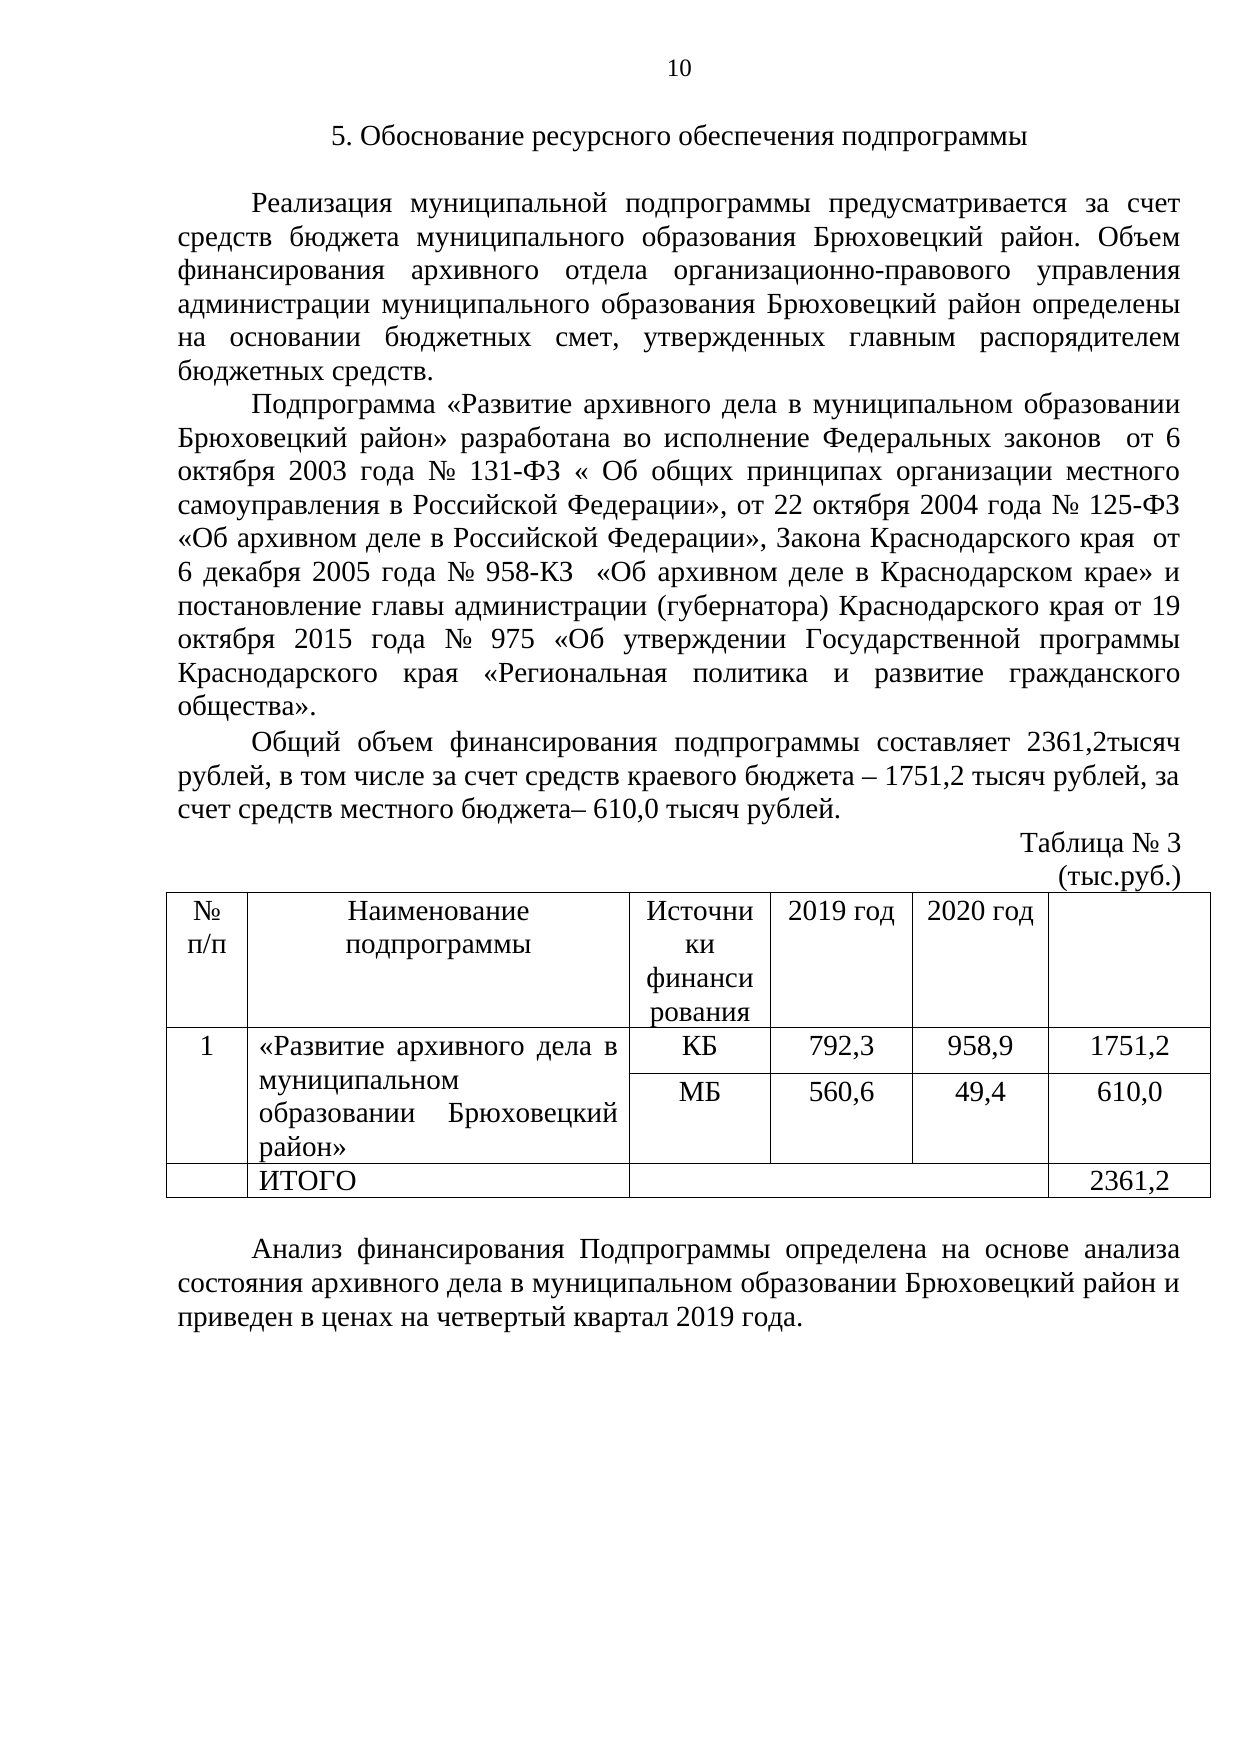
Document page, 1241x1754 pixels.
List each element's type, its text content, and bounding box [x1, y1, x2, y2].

table_cell 2361,2 [1049, 1164, 1210, 1197]
table_cell 1 [167, 1028, 247, 1162]
table_cell [167, 1164, 247, 1197]
table_cell [630, 1164, 1048, 1197]
table_cell «Развитие архивного дела в муниципальном образовании Брюховецкий район» [248, 1028, 629, 1162]
table_header [1049, 893, 1210, 1027]
table_header № п/п [167, 893, 247, 1027]
table_cell КБ [630, 1028, 770, 1073]
text Анализ финансирования Подпрограммы определена на основе анализа состояния архивного дела в муниципальном образовании Брюховецкий район и приведен в ценах на четвертый квартал 2019 года. [177, 1232, 1181, 1332]
text Таблица № 3 [177, 825, 1181, 858]
table_header 2020 год [913, 893, 1048, 1027]
table_cell ИТОГО [248, 1164, 629, 1197]
text (тыс.руб.) [177, 858, 1181, 892]
table_cell 1751,2 [1049, 1028, 1210, 1073]
table_header 2019 год [771, 893, 912, 1027]
table_cell 792,3 [771, 1028, 912, 1073]
table_cell МБ [630, 1074, 770, 1162]
text Подпрограмма «Развитие архивного дела в муниципальном образовании Брюховецкий район» разработана во исполнение Федеральных законов от 6 октября 2003 года № 131-ФЗ « Об общих принципах организации местного самоуправления в Российской Федерации», от 22 октября 2004 года № 125-ФЗ «Об архивном деле в Российской Федерации», Закона Краснодарского края от 6 декабря 2005 года № 958-КЗ «Об архивном деле в Краснодарском крае» и постановление главы администрации (губернатора) Краснодарского края от 19 октября 2015 года № 975 «Об утверждении Государственной программы Краснодарского края «Региональная политика и развитие гражданского общества». [177, 386, 1181, 722]
text Реализация муниципальной подпрограммы предусматривается за счет средств бюджета муниципального образования Брюховецкий район. Объем финансирования архивного отдела организационно-правового управления администрации муниципального образования Брюховецкий район определены на основании бюджетных смет, утвержденных главным распорядителем бюджетных средств. [177, 185, 1181, 386]
table_header Источники финансирования [630, 893, 770, 1027]
text Общий объем финансирования подпрограммы составляет 2361,2тысяч рублей, в том числе за счет средств краевого бюджета – 1751,2 тысяч рублей, за счет средств местного бюджета– 610,0 тысяч рублей. [177, 724, 1181, 825]
table_header Наименование подпрограммы [248, 893, 629, 1027]
text 5. Обоснование ресурсного обеспечения подпрограммы [177, 118, 1181, 152]
table_cell 958,9 [913, 1028, 1048, 1073]
table_cell 49,4 [913, 1074, 1048, 1162]
table_cell 560,6 [771, 1074, 912, 1162]
table_cell 610,0 [1049, 1074, 1210, 1162]
